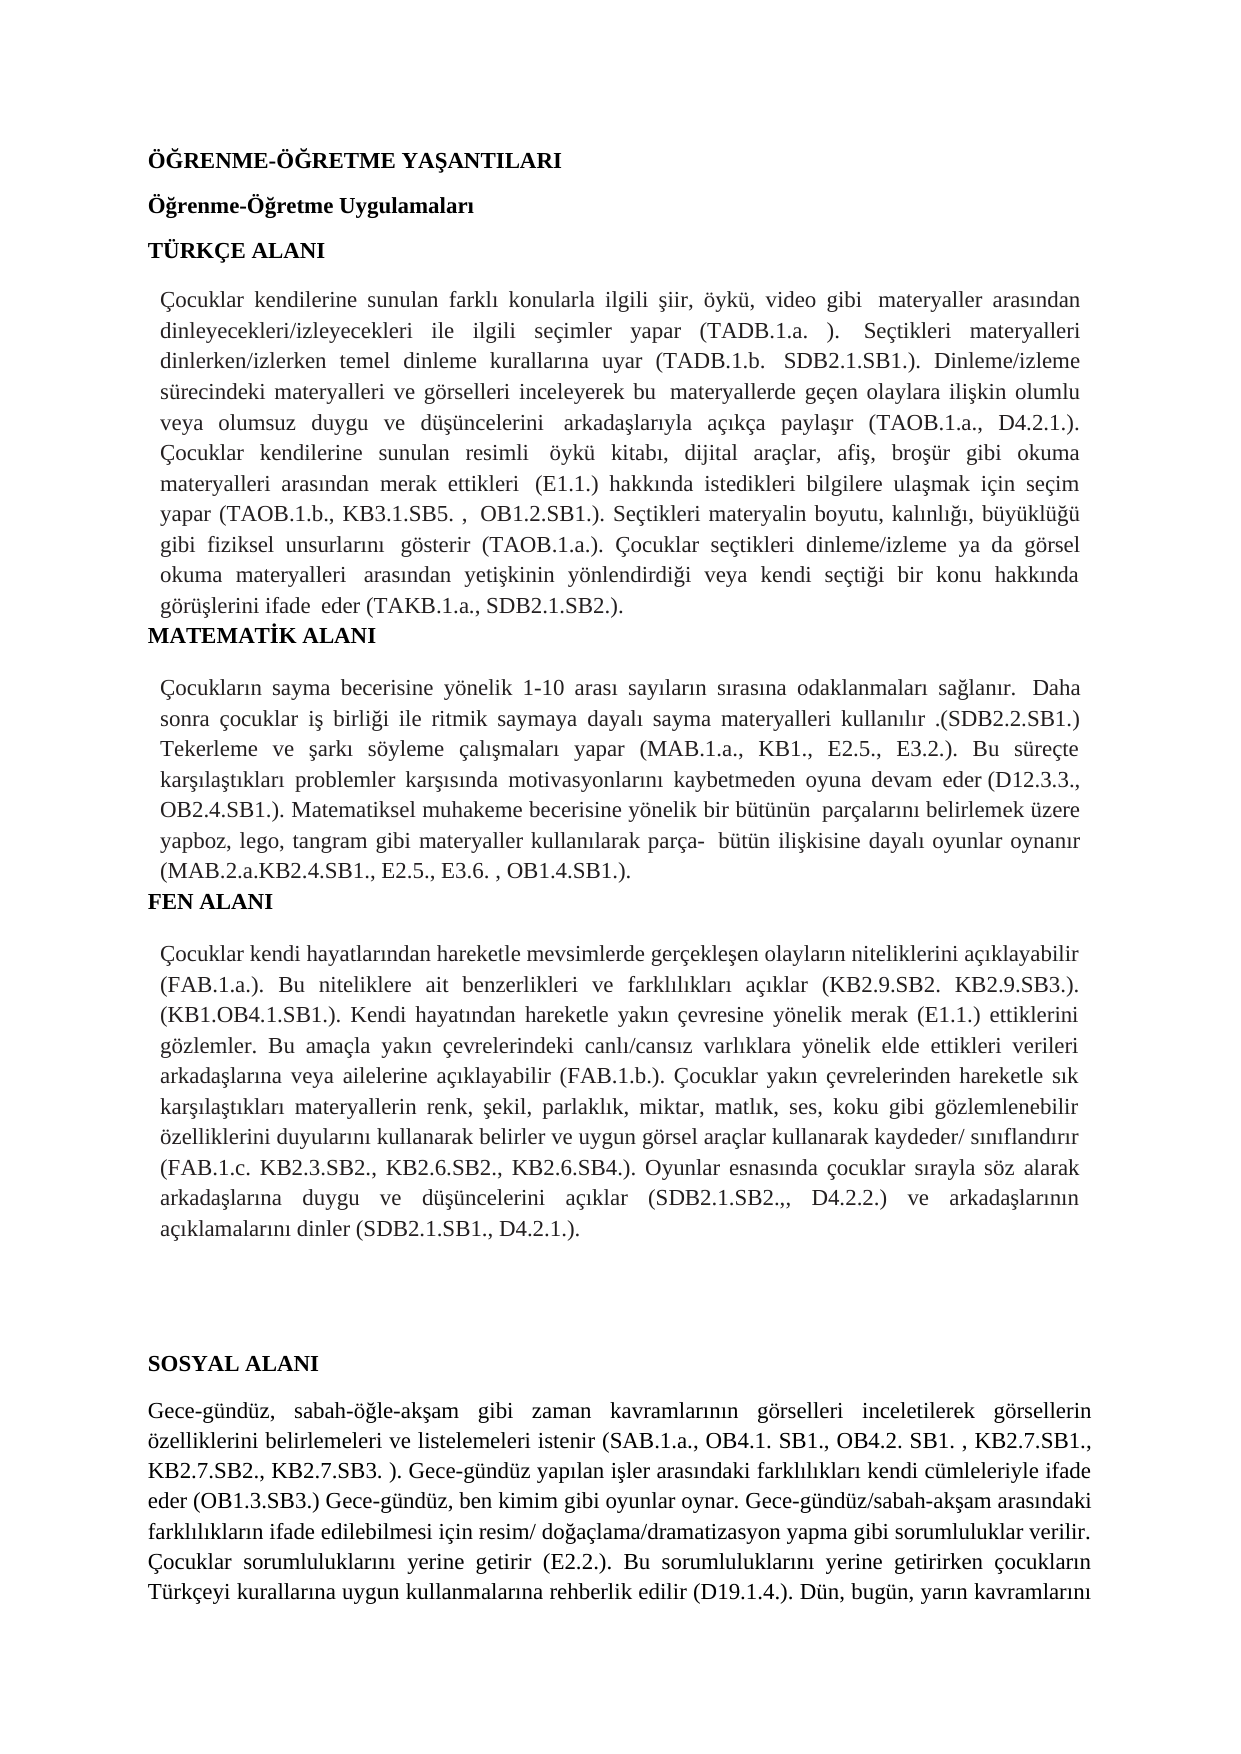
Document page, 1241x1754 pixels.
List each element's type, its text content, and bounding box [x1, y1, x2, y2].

text Çocuklar kendilerine sunulan farklı konularla ilgili şiir, öykü, video gibi materyaller arasından dinleyecekleri/izleyecekleri ile ilgili seçimler yapar (TADB.1.a. ). Seçtikleri materyalleri dinlerken/izlerken temel dinleme kurallarına uyar (TADB.1.b. SDB2.1.SB1.). Dinleme/izleme sürecindeki materyalleri ve görselleri inceleyerek bu materyallerde geçen olaylara ilişkin olumlu veya olumsuz duygu ve düşüncelerini arkadaşlarıyla açıkça paylaşır (TAOB.1.a., D4.2.1.). Çocuklar kendilerine sunulan resimli öykü kitabı, dijital araçlar, afiş, broşür gibi okuma materyalleri arasından merak ettikleri (E1.1.) hakkında istedikleri bilgilere ulaşmak için seçim yapar (TAOB.1.b., KB3.1.SB5. , OB1.2.SB1.). Seçtikleri materyalin boyutu, kalınlığı, büyüklüğü gibi fiziksel unsurlarını gösterir (TAOB.1.a.). Çocuklar seçtikleri dinleme/izleme ya da görsel okuma materyalleri arasından yetişkinin yönlendirdiği veya kendi seçtiği bir konu hakkında görüşlerini ifade eder (TAKB.1.a., SDB2.1.SB2.). [160, 287, 1081, 618]
text Çocukların sayma becerisine yönelik 1-10 arası sayıların sırasına odaklanmaları sağlanır. Daha sonra çocuklar iş birliği ile ritmik saymaya dayalı sayma materyalleri kullanılır .(SDB2.2.SB1.) Tekerleme ve şarkı söyleme çalışmaları yapar (MAB.1.a., KB1., E2.5., E3.2.). Bu süreçte karşılaştıkları problemler karşısında motivasyonlarını kaybetmeden oyuna devam eder (D12.3.3., OB2.4.SB1.). Matematiksel muhakeme becerisine yönelik bir bütünün parçalarını belirlemek üzere yapboz, lego, tangram gibi materyaller kullanılarak parça- bütün ilişkisine dayalı oyunlar oynanır (MAB.2.a.KB2.4.SB1., E2.5., E3.6. , OB1.4.SB1.). [160, 674, 1081, 884]
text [148, 1397, 1093, 1604]
text MATEMATİK ALANI [148, 622, 1093, 649]
text Çocuklar kendi hayatlarından hareketle mevsimlerde gerçekleşen olayların niteliklerini açıklayabilir (FAB.1.a.). Bu niteliklere ait benzerlikleri ve farklılıkları açıklar (KB2.9.SB2. KB2.9.SB3.). (KB1.OB4.1.SB1.). Kendi hayatından hareketle yakın çevresine yönelik merak (E1.1.) ettiklerini gözlemler. Bu amaçla yakın çevrelerindeki canlı/cansız varlıklara yönelik elde ettikleri verileri arkadaşlarına veya ailelerine açıklayabilir (FAB.1.b.). Çocuklar yakın çevrelerinden hareketle sık karşılaştıkları materyallerin renk, şekil, parlaklık, miktar, matlık, ses, koku gibi gözlemlenebilir özelliklerini duyularını kullanarak belirler ve uygun görsel araçlar kullanarak kaydeder/ sınıflandırır (FAB.1.c. KB2.3.SB2., KB2.6.SB2., KB2.6.SB4.). Oyunlar esnasında çocuklar sırayla söz alarak arkadaşlarına duygu ve düşüncelerini açıklar (SDB2.1.SB2.,, D4.2.2.) ve arkadaşlarının açıklamalarını dinler (SDB2.1.SB1., D4.2.1.). [160, 940, 1081, 1241]
text TÜRKÇE ALANI [148, 237, 1093, 263]
text FEN ALANI [148, 888, 1093, 914]
text SOSYAL ALANI [148, 1350, 1093, 1376]
text ÖĞRENME-ÖĞRETME YAŞANTILARI [148, 148, 1093, 174]
text Öğrenme-Öğretme Uygulamaları [148, 192, 1093, 218]
